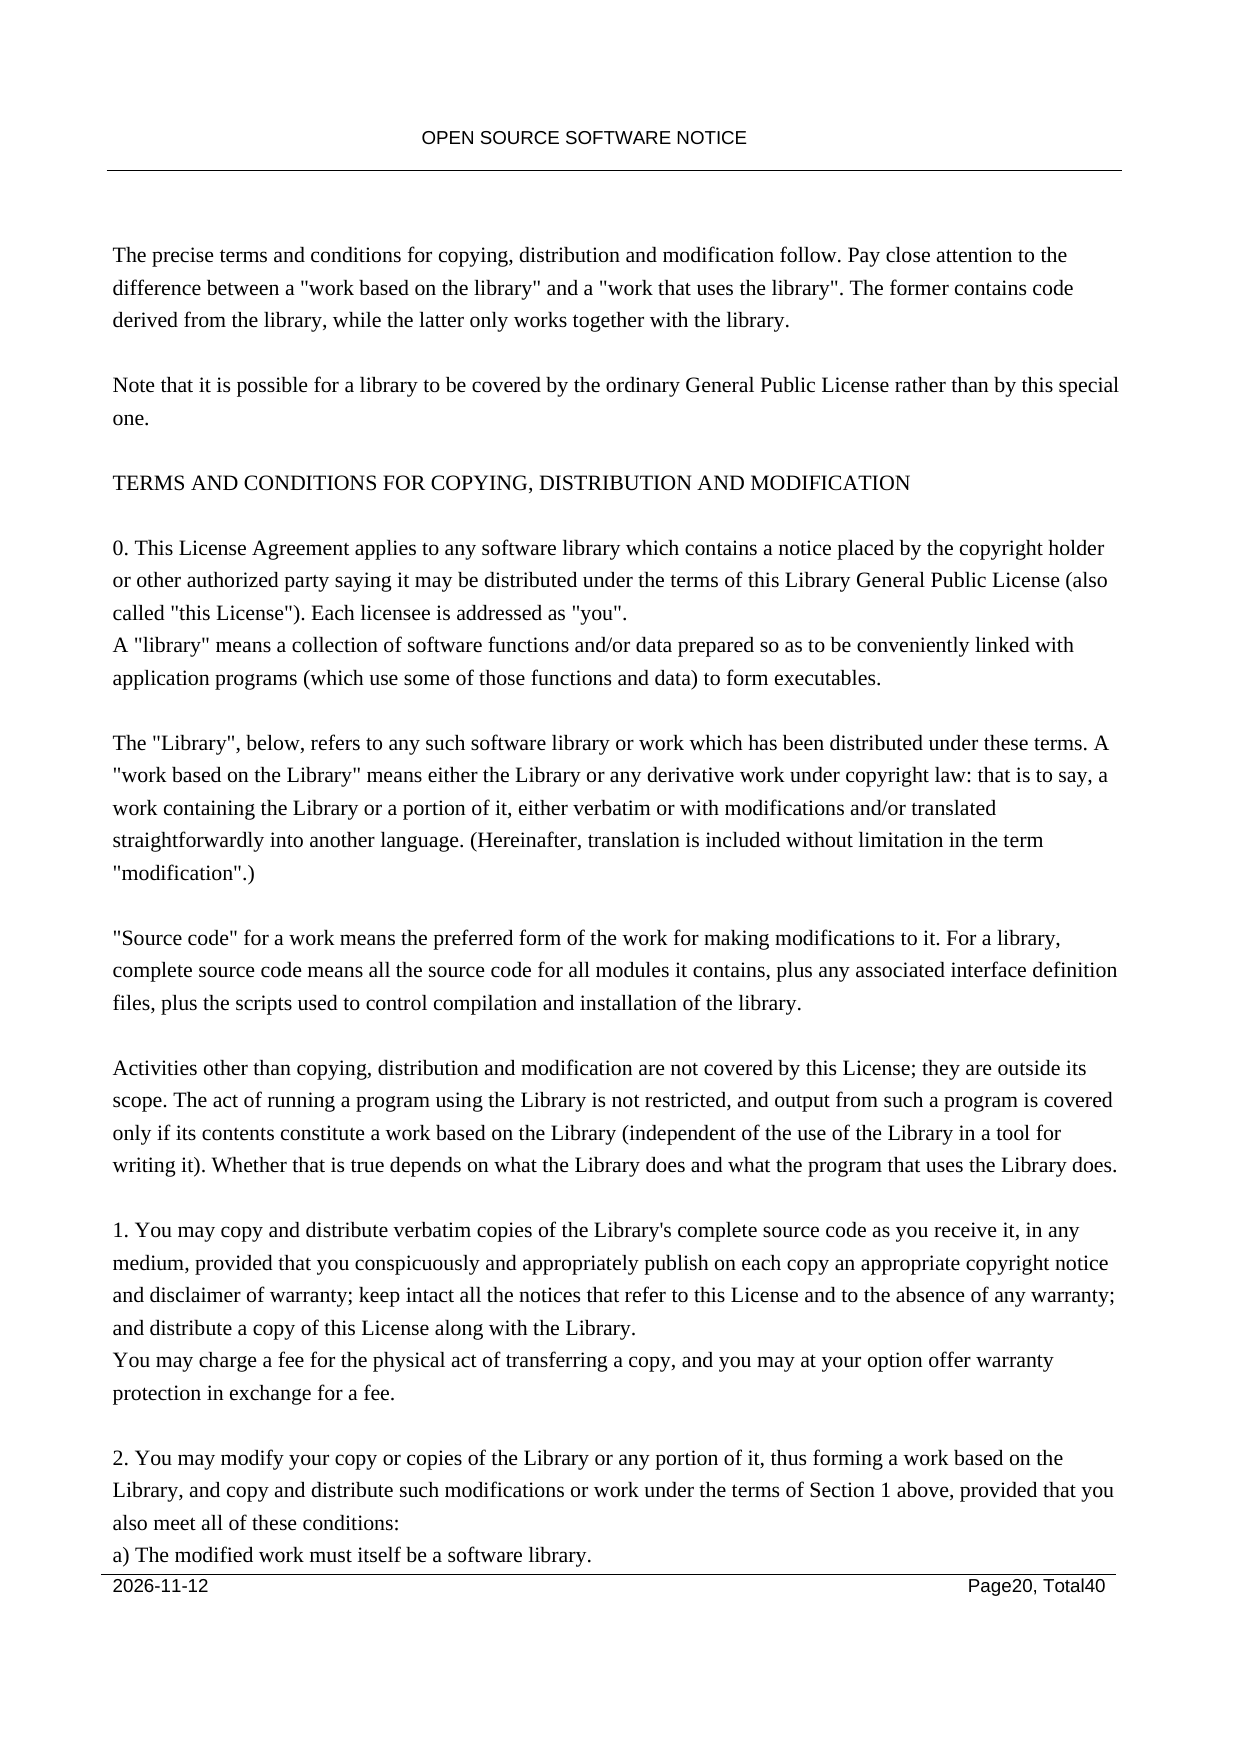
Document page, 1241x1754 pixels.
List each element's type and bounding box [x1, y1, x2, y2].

text [112, 206, 1128, 1571]
